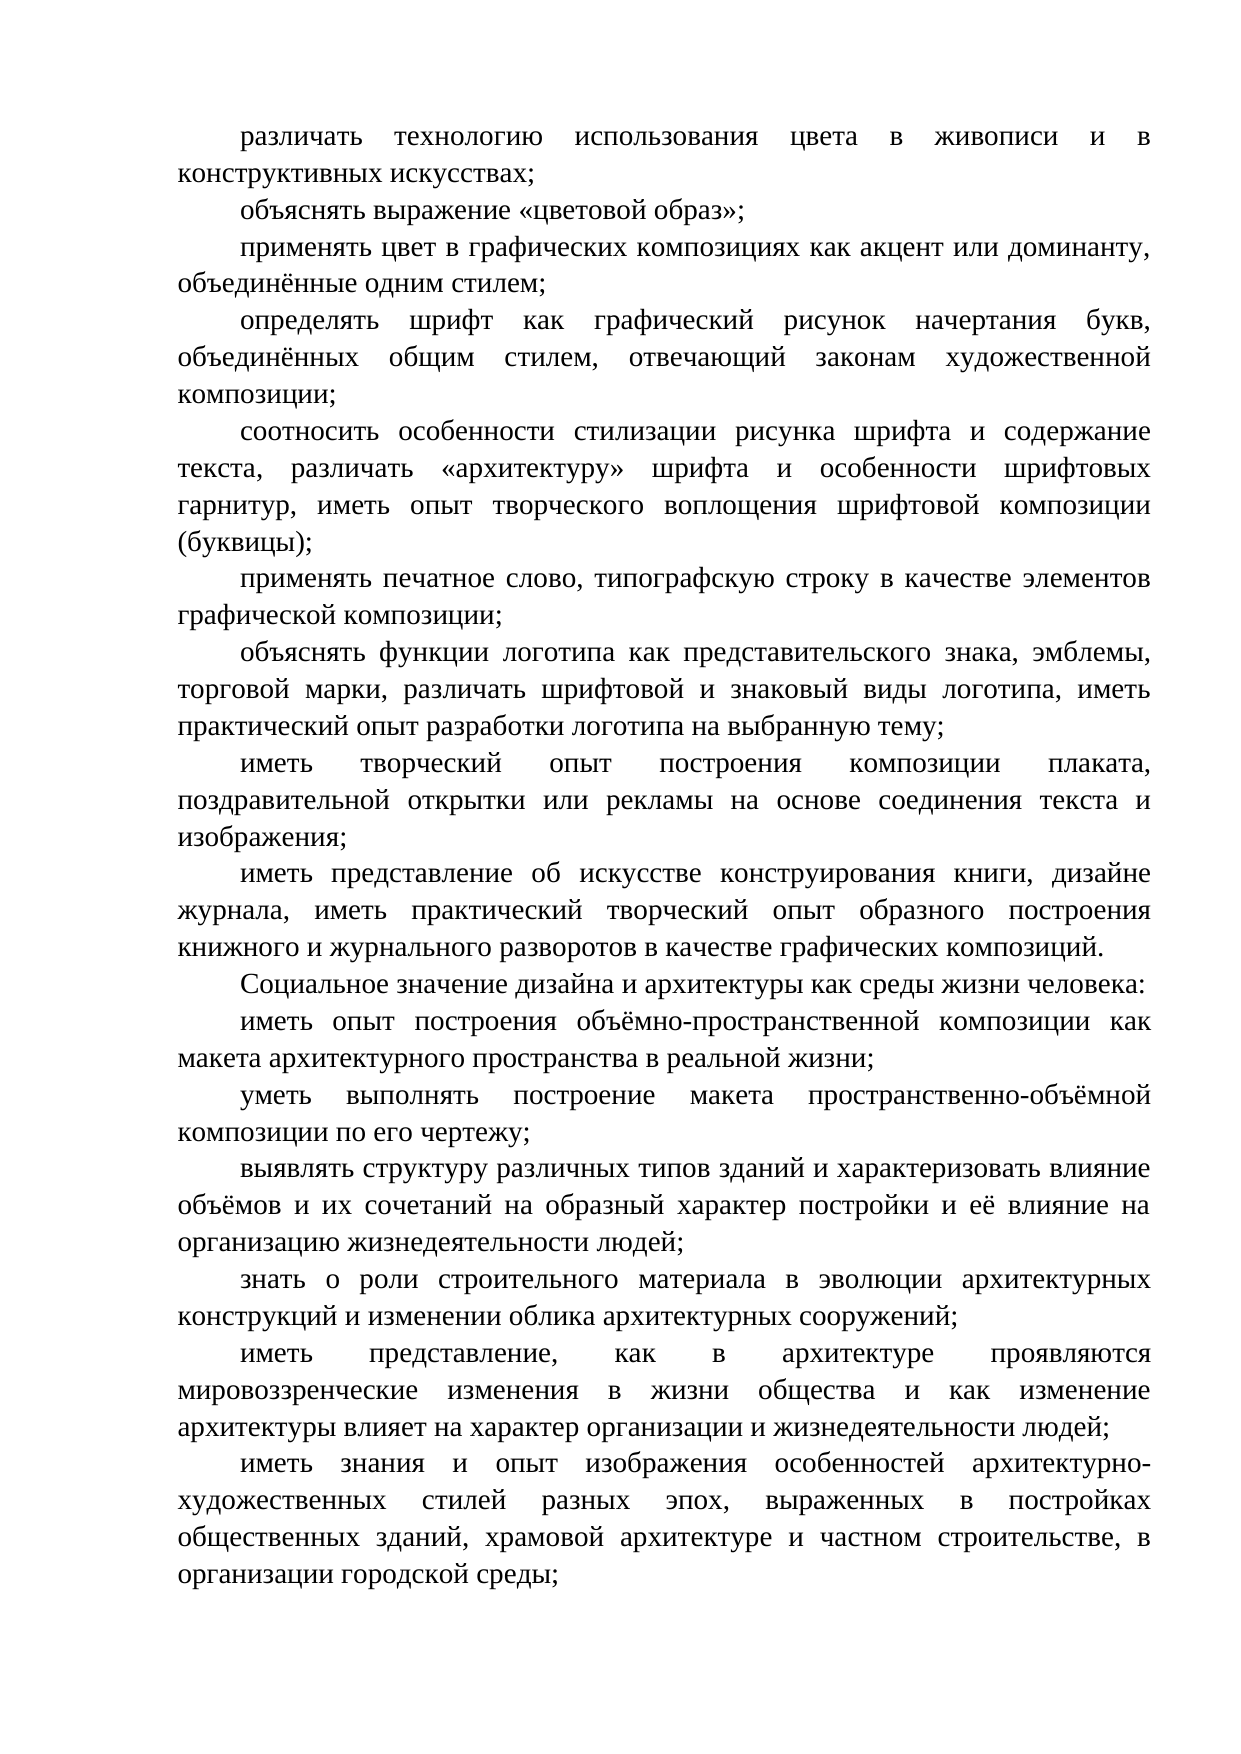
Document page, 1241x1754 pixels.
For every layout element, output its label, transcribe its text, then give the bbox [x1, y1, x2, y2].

text определять шрифт как графический рисунок начертания букв, объединённых общим стилем, отвечающий законам художественной композиции; [177, 302, 1152, 410]
text иметь представление об искусстве конструирования книги, дизайне журнала, иметь практический творческий опыт образного построения книжного и журнального разворотов в качестве графических композиций. [177, 856, 1152, 963]
text иметь творческий опыт построения композиции плаката, поздравительной открытки или рекламы на основе соединения текста и изображения; [177, 745, 1152, 852]
text различать технологию использования цвета в живописи и в конструктивных искусствах; [177, 118, 1152, 188]
text соотносить особенности стилизации рисунка шрифта и содержание текста, различать «архитектуру» шрифта и особенности шрифтовых гарнитур, иметь опыт творческого воплощения шрифтовой композиции (буквицы); [177, 413, 1152, 557]
text уметь выполнять построение макета пространственно-объёмной композиции по его чертежу; [177, 1077, 1152, 1147]
text Социальное значение дизайна и архитектуры как среды жизни человека: [177, 966, 1152, 1000]
text применять цвет в графических композициях как акцент или доминанту, объединённые одним стилем; [177, 229, 1152, 299]
text иметь знания и опыт изображения особенностей архитектурно-художественных стилей разных эпох, выраженных в постройках общественных зданий, храмовой архитектуре и частном строительстве, в организации городской среды; [177, 1446, 1152, 1590]
text знать о роли строительного материала в эволюции архитектурных конструкций и изменении облика архитектурных сооружений; [177, 1261, 1152, 1332]
text иметь представление, как в архитектуре проявляются мировоззренческие изменения в жизни общества и как изменение архитектуры влияет на характер организации и жизнедеятельности людей; [177, 1335, 1152, 1442]
text объяснять функции логотипа как представительского знака, эмблемы, торговой марки, различать шрифтовой и знаковый виды логотипа, иметь практический опыт разработки логотипа на выбранную тему; [177, 634, 1152, 742]
text объяснять выражение «цветовой образ»; [177, 192, 1152, 225]
text выявлять структуру различных типов зданий и характеризовать влияние объёмов и их сочетаний на образный характер постройки и её влияние на организацию жизнедеятельности людей; [177, 1151, 1152, 1258]
text применять печатное слово, типографскую строку в качестве элементов графической композиции; [177, 561, 1152, 631]
text иметь опыт построения объёмно-пространственной композиции как макета архитектурного пространства в реальной жизни; [177, 1003, 1152, 1073]
